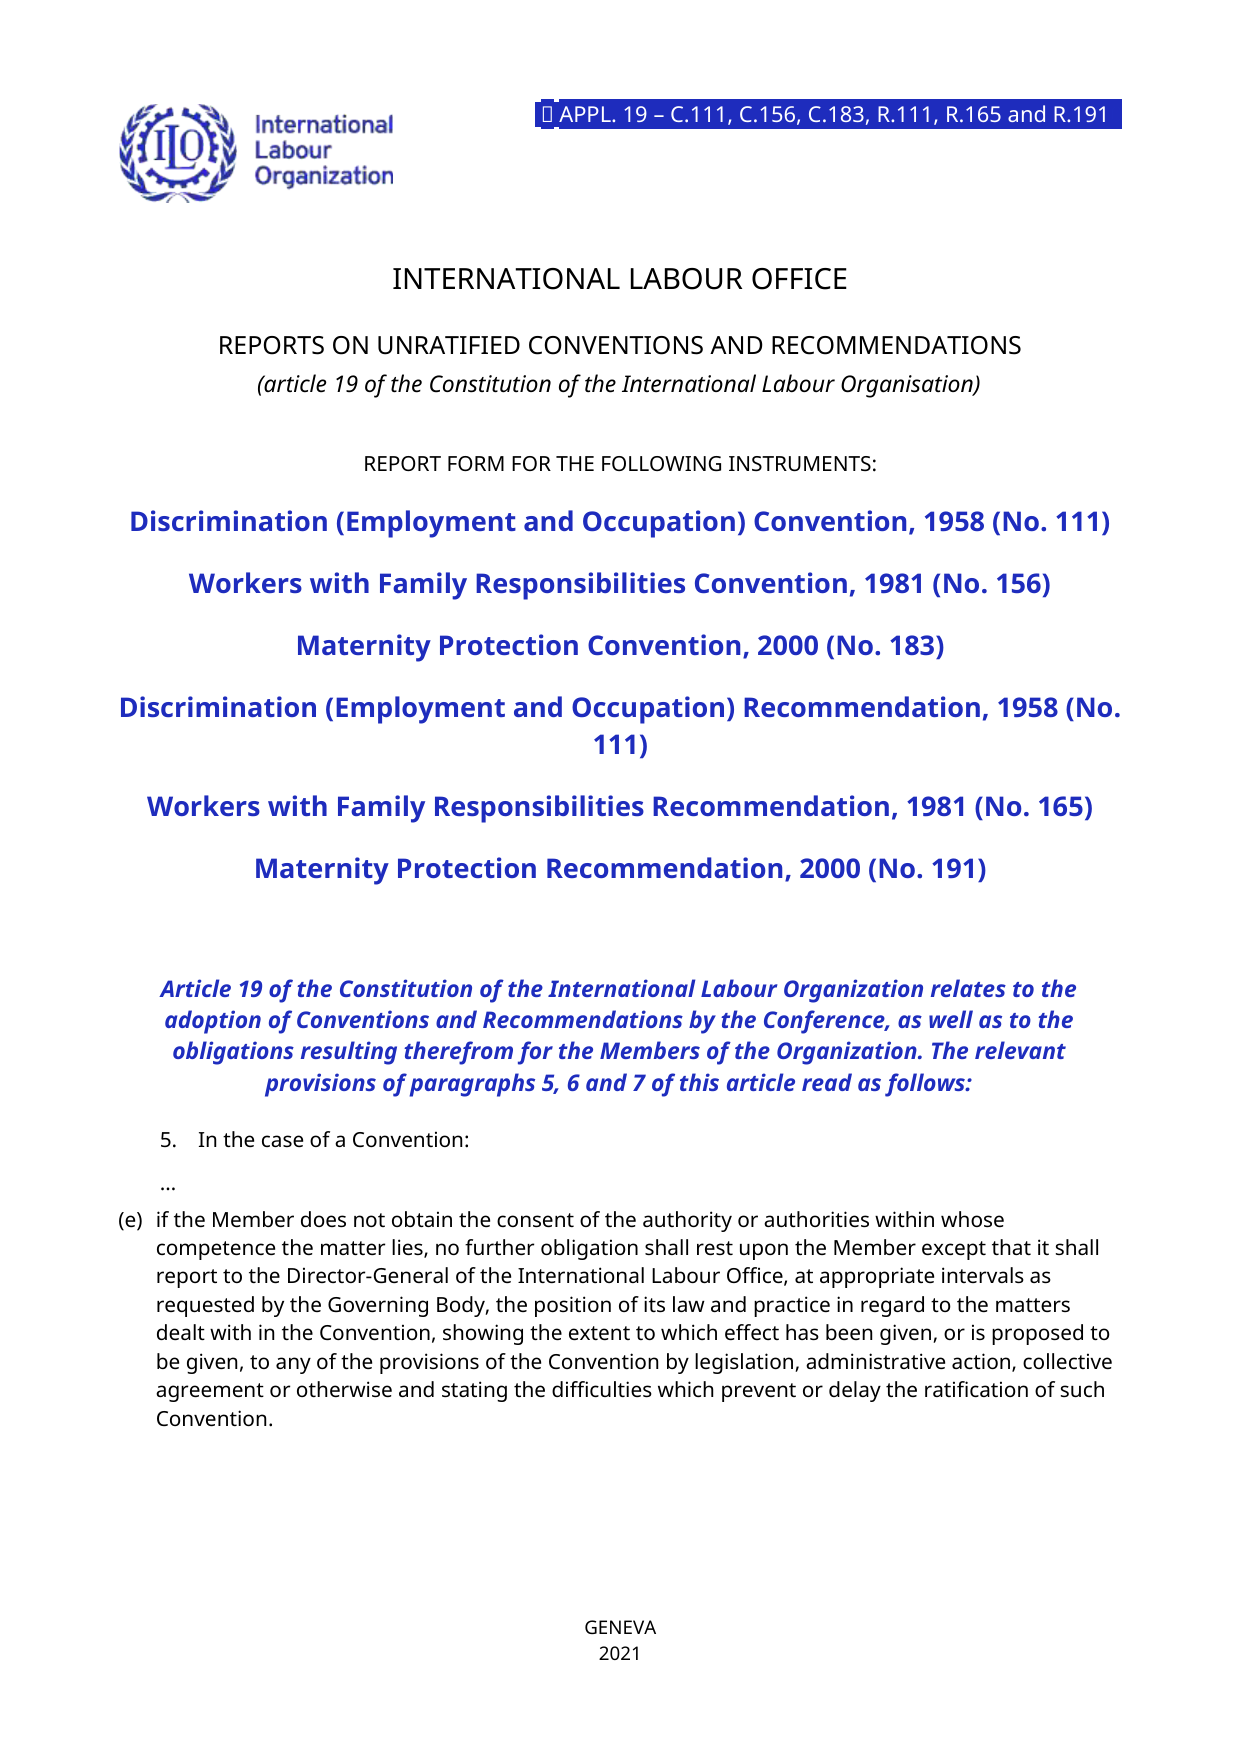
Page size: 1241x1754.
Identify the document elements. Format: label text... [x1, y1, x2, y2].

text (article 19 of the Constitution of the International Labour Organisation) [118, 368, 1122, 399]
text … [118, 1168, 1122, 1196]
text 5. In the case of a Convention: [118, 1125, 1122, 1153]
text  APPL. 19 – C.111, C.156, C.183, R.111, R.165 and R.1910 [118, 99, 541, 129]
title Discrimination (Employment and Occupation) Convention, 1958 (No. 111) [118, 503, 1122, 540]
title Workers with Family Responsibilities Convention, 1981 (No. 156) [118, 565, 1122, 602]
text REPORT FORM FOR THE FOLLOWING INSTRUMENTS: [118, 449, 1122, 478]
title Maternity Protection Convention, 2000 (No. 183) [118, 627, 1122, 663]
list if the Member does not obtain the consent of the authority or authorities within whose competence the matter lies, no further obligation shall rest upon the Member except that it shall report to the Director-General of the International Labour Office, at appropriate intervals as requested by the Governing Body, the position of its law and practice in regard to the matters dealt with in the Convention, showing the extent to which effect has been given, or is proposed to be given, to any of the provisions of the Convention by legislation, administrative action, collective agreement or otherwise and stating the difficulties which prevent or delay the ratification of such Convention. [118, 1205, 1122, 1432]
picture [119, 104, 393, 203]
text REPORTS ON UNRATIFIED CONVENTIONS AND RECOMMENDATIONS [118, 328, 1122, 362]
title Discrimination (Employment and Occupation) Recommendation, 1958 (No. 111) [118, 688, 1122, 762]
title Maternity Protection Recommendation, 2000 (No. 191) [118, 849, 1122, 886]
text Article 19 of the Constitution of the International Labour Organization relates to the adoption of Conventions and Recommendations by the Conference, as well as to the obligations resulting therefrom for the Members of the Organization. The relevant provisions of paragraphs 5, 6 and 7 of this article read as follows: [118, 973, 1122, 1098]
title Workers with Family Responsibilities Recommendation, 1981 (No. 165) [118, 787, 1122, 824]
subtitle INTERNATIONAL LABOUR OFFICE [118, 258, 1122, 298]
